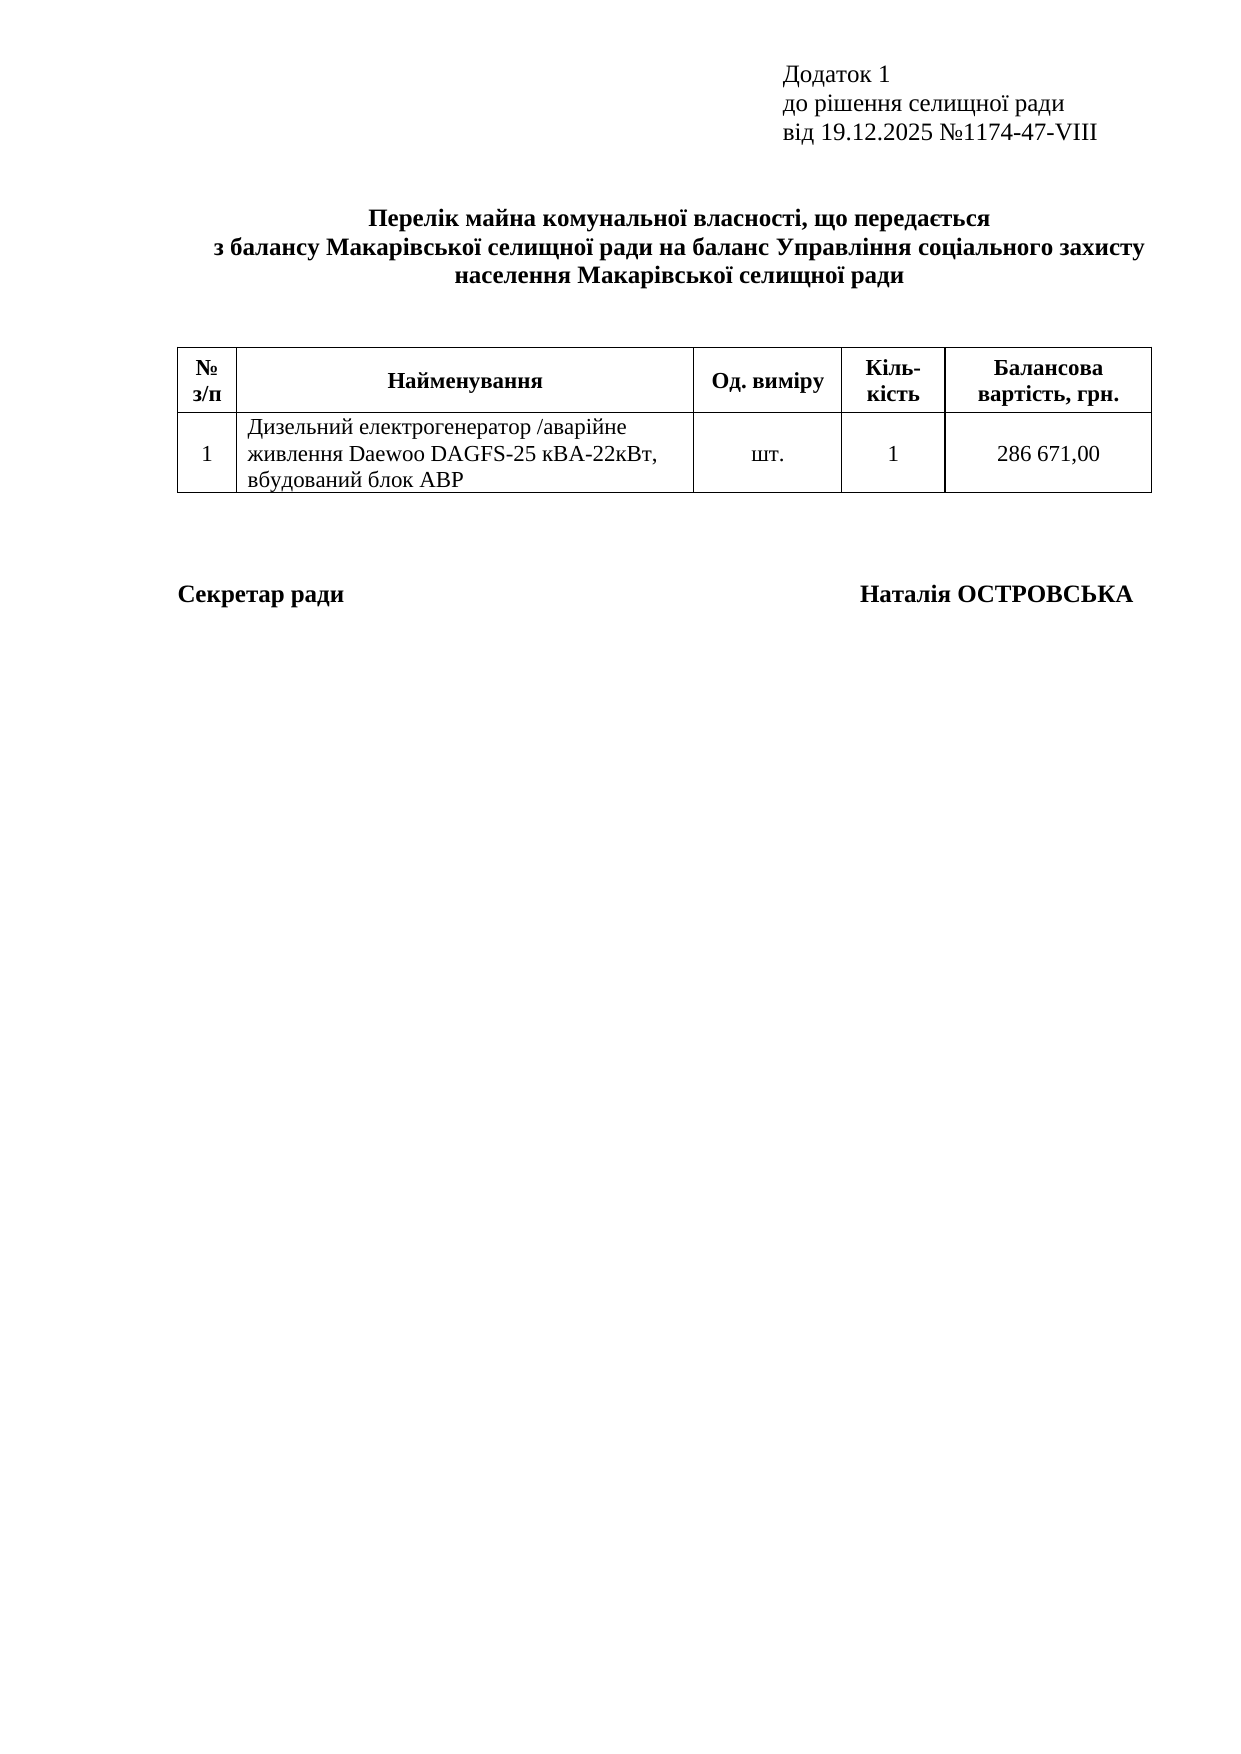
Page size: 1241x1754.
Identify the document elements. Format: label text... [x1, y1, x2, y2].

table_header Кіль-кість [842, 348, 944, 412]
table_cell Дизельний електрогенератор /аварійне живлення Daewoo DAGFS-25 кВА-22кВт, вбудований блок АВР [237, 413, 693, 492]
table_header Од. виміру [694, 348, 841, 412]
text Додаток 1 [177, 59, 1181, 88]
table_cell 1 [178, 413, 236, 492]
table_header Найменування [237, 348, 693, 412]
table_cell 1 [842, 413, 944, 492]
text до рішення селищної ради [177, 88, 1181, 117]
table_cell шт. [694, 413, 841, 492]
table_cell 286 671,00 [946, 413, 1151, 492]
text Перелік майна комунальної власності, що передається [177, 203, 1181, 232]
text від 19.12.2025 №1174-47-VIII [177, 117, 1181, 145]
table_header № з/п [178, 348, 236, 412]
text Секретар ради Наталія ОСТРОВСЬКА [177, 579, 1181, 608]
table_header Балансова вартість, грн. [946, 348, 1151, 412]
text з балансу Макарівської селищної ради на баланс Управління соціального захисту населення Макарівської селищної ради [177, 232, 1181, 289]
